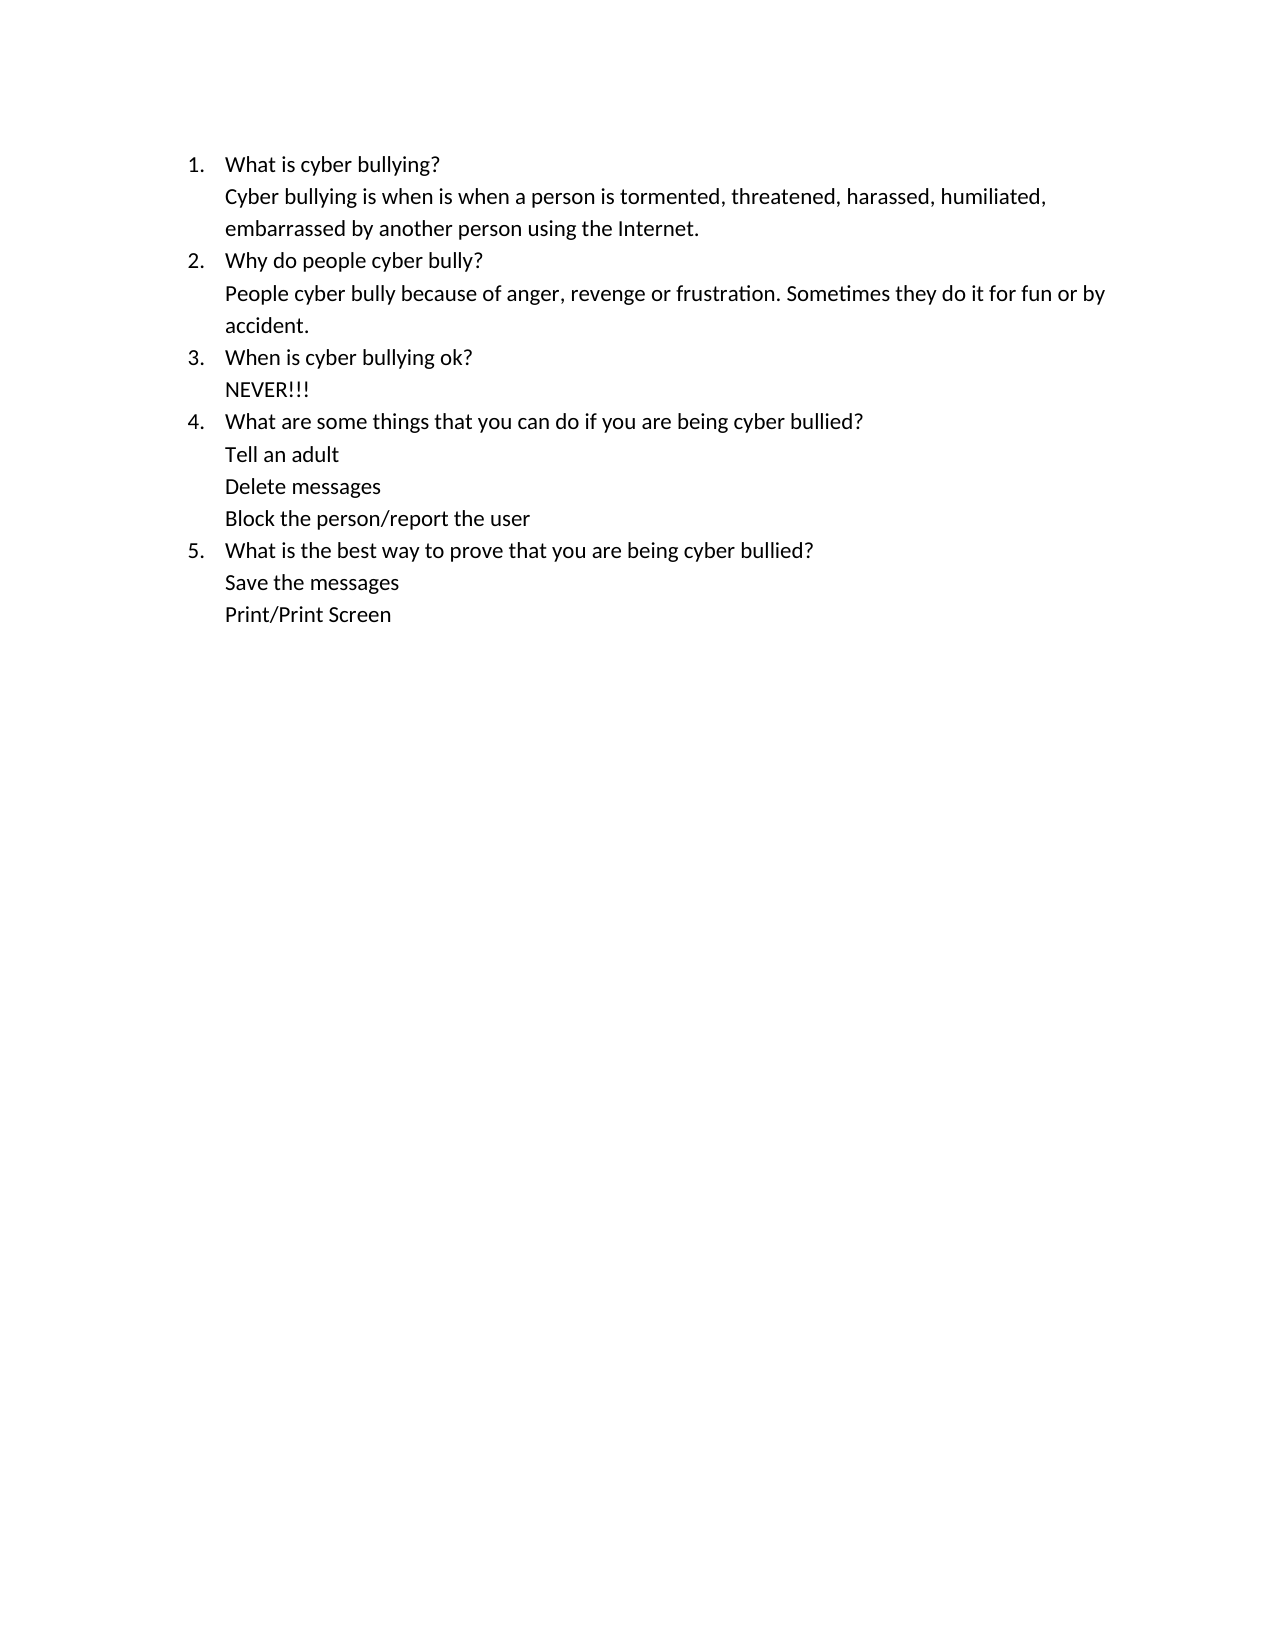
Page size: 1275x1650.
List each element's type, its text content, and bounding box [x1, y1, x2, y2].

list What is cyber bullying? [187, 150, 1125, 178]
list NEVER!!! [225, 375, 1125, 403]
list Delete messages [225, 472, 1125, 500]
list What are some things that you can do if you are being cyber bullied? [187, 407, 1125, 436]
list Cyber bullying is when is when a person is tormented, threatened, harassed, humiliated, embarrassed by another person using the Internet. [225, 182, 1125, 242]
list People cyber bully because of anger, revenge or frustration. Sometimes they do it for fun or by accident. [225, 279, 1125, 339]
list When is cyber bullying ok? [187, 343, 1125, 371]
list Block the person/report the user [225, 504, 1125, 532]
list Print/Print Screen [225, 601, 1125, 629]
list Tell an adult [225, 440, 1125, 468]
list Save the messages [225, 568, 1125, 596]
list What is the best way to prove that you are being cyber bullied? [187, 536, 1125, 564]
list Why do people cyber bully? [187, 247, 1125, 274]
